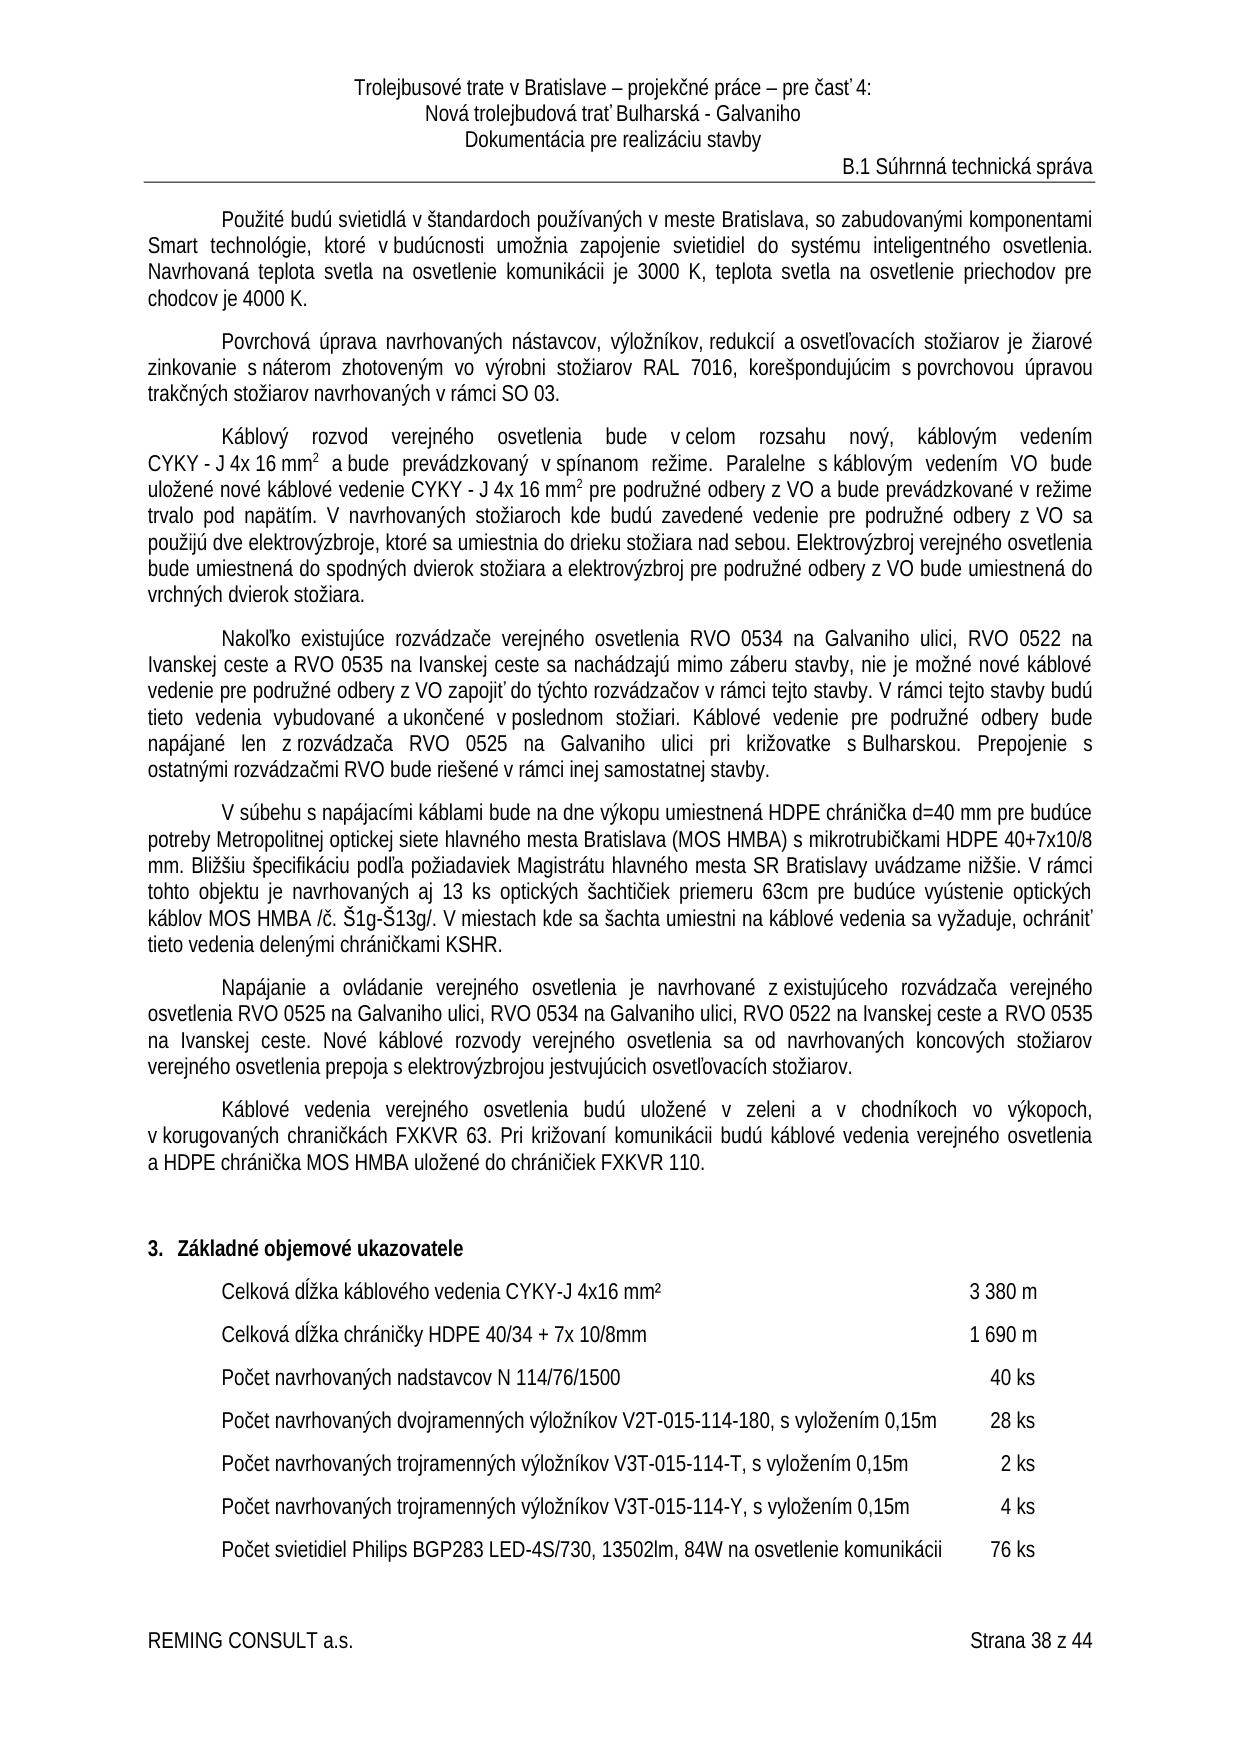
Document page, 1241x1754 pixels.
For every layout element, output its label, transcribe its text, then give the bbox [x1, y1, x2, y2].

text Káblové vedenia verejného osvetlenia budú uložené v zeleni a v chodníkoch vo výkopoch, v korugovaných chraničkách FXKVR 63. Pri križovaní komunikácii budú káblové vedenia verejného osvetlenia a HDPE chránička MOS HMBA uložené do chráničiek FXKVR 110. [148, 1096, 1093, 1175]
text Nakoľko existujúce rozvádzače verejného osvetlenia RVO 0534 na Galvaniho ulici, RVO 0522 na Ivanskej ceste a RVO 0535 na Ivanskej ceste sa nachádzajú mimo záberu stavby, nie je možné nové káblové vedenie pre podružné odbery z VO zapojiť do týchto rozvádzačov v rámci tejto stavby. V rámci tejto stavby budú tieto vedenia vybudované a ukončené v poslednom stožiari. Káblové vedenie pre podružné odbery bude napájané len z rozvádzača RVO 0525 na Galvaniho ulici pri križovatke s Bulharskou. Prepojenie s ostatnými rozvádzačmi RVO bude riešené v rámci inej samostatnej stavby. [148, 624, 1093, 783]
text Použité budú svietidlá v štandardoch používaných v meste Bratislava, so zabudovanými komponentami Smart technológie, ktoré v budúcnosti umožnia zapojenie svietidiel do systému inteligentného osvetlenia. Navrhovaná teplota svetla na osvetlenie komunikácii je 3000 K, teplota svetla na osvetlenie priechodov pre chodcov je 4000 K. [148, 206, 1093, 311]
text Počet svietidiel Philips BGP283 LED-4S/730, 13502lm, 84W na osvetlenie komunikácii 76 ks [148, 1536, 1122, 1562]
text Povrchová úprava navrhovaných nástavcov, výložníkov, redukcií a osvetľovacích stožiarov je žiarové zinkovanie s náterom zhotoveným vo výrobni stožiarov RAL 7016, korešpondujúcim s povrchovou úpravou trakčných stožiarov navrhovaných v rámci SO 03. [148, 328, 1093, 407]
text Celková dĺžka káblového vedenia CYKY-J 4x16 mm² 3 380 m [148, 1278, 1122, 1304]
text Napájanie a ovládanie verejného osvetlenia je navrhované z existujúceho rozvádzača verejného osvetlenia RVO 0525 na Galvaniho ulici, RVO 0534 na Galvaniho ulici, RVO 0522 na Ivanskej ceste a RVO 0535 na Ivanskej ceste. Nové káblové rozvody verejného osvetlenia sa od navrhovaných koncových stožiarov verejného osvetlenia prepoja s elektrovýzbrojou jestvujúcich osvetľovacích stožiarov. [148, 974, 1093, 1079]
text Počet navrhovaných trojramenných výložníkov V3T-015-114-Y, s vyložením 0,15m 4 ks [148, 1493, 1122, 1519]
text Počet navrhovaných dvojramenných výložníkov V2T-015-114-180, s vyložením 0,15m 28 ks [148, 1407, 1122, 1433]
text Počet navrhovaných trojramenných výložníkov V3T-015-114-T, s vyložením 0,15m 2 ks [148, 1450, 1122, 1476]
text Káblový rozvod verejného osvetlenia bude v celom rozsahu nový, káblovým vedením CYKY - J 4x 16 mm2 a bude prevádzkovaný v spínanom režime. Paralelne s káblovým vedením VO bude uložené nové káblové vedenie CYKY - J 4x 16 mm2 pre podružné odbery z VO a bude prevádzkované v režime trvalo pod napätím. V navrhovaných stožiaroch kde budú zavedené vedenie pre podružné odbery z VO sa použijú dve elektrovýzbroje, ktoré sa umiestnia do drieku stožiara nad sebou. Elektrovýzbroj verejného osvetlenia bude umiestnená do spodných dvierok stožiara a elektrovýzbroj pre podružné odbery z VO bude umiestnená do vrchných dvierok stožiara. [148, 423, 1093, 608]
text V súbehu s napájacími káblami bude na dne výkopu umiestnená HDPE chránička d=40 mm pre budúce potreby Metropolitnej optickej siete hlavného mesta Bratislava (MOS HMBA) s mikrotrubičkami HDPE 40+7x10/8 mm. Bližšiu špecifikáciu podľa požiadaviek Magistrátu hlavného mesta SR Bratislavy uvádzame nižšie. V rámci tohto objektu je navrhovaných aj 13 ks optických šachtičiek priemeru 63cm pre budúce vyústenie optických káblov MOS HMBA /č. Š1g-Š13g/. V miestach kde sa šachta umiestni na káblové vedenia sa vyžaduje, ochrániť tieto vedenia delenými chráničkami KSHR. [148, 799, 1093, 957]
text Celková dĺžka chráničky HDPE 40/34 + 7x 10/8mm 1 690 m [148, 1321, 1122, 1347]
text Počet navrhovaných nadstavcov N 114/76/1500 40 ks [148, 1364, 1122, 1390]
subtitle Základné objemové ukazovatele [148, 1235, 1093, 1261]
